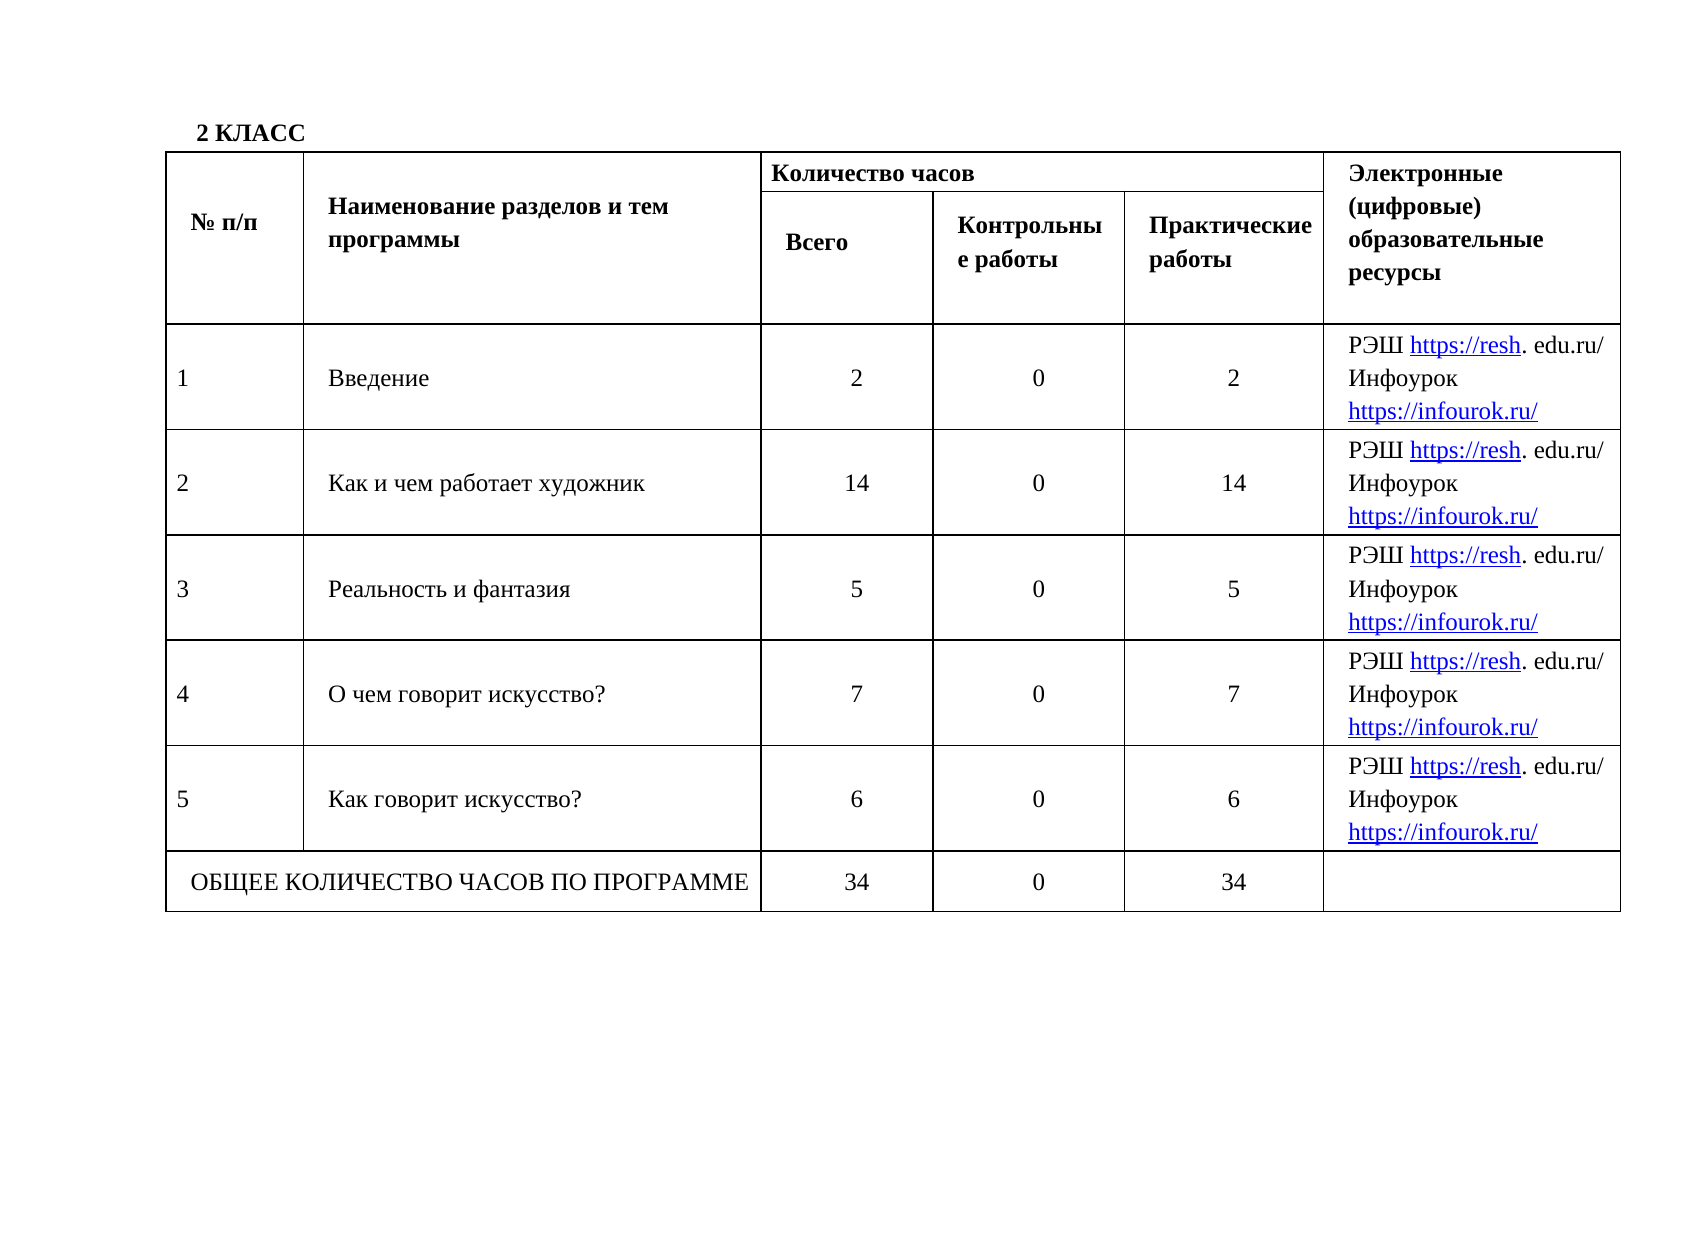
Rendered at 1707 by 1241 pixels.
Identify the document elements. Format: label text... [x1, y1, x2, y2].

table_cell ОБЩЕЕ КОЛИЧЕСТВО ЧАСОВ ПО ПРОГРАММЕ [167, 852, 760, 911]
table_cell 4 [167, 641, 303, 745]
table_cell 0 [934, 852, 1124, 911]
table_cell 0 [934, 536, 1124, 639]
table_cell Всего [762, 192, 932, 323]
table_cell Контрольные работы [934, 192, 1124, 323]
table_cell Как говорит искусство? [304, 746, 760, 850]
table_cell Как и чем работает художник [304, 430, 760, 534]
table_cell 0 [934, 430, 1124, 534]
table_cell РЭШ https://resh. edu.ru/ Инфоурок https://infourok.ru/ [1324, 536, 1620, 639]
table_cell 14 [762, 430, 932, 534]
table_cell РЭШ https://resh. edu.ru/ Инфоурок https://infourok.ru/ [1324, 746, 1620, 850]
table_cell 2 [762, 325, 932, 428]
table_cell 0 [934, 641, 1124, 745]
table_cell РЭШ https://resh. edu.ru/ Инфоурок https://infourok.ru/ [1324, 430, 1620, 534]
table_cell О чем говорит искусство? [304, 641, 760, 745]
table_cell 5 [1125, 536, 1323, 639]
table_cell 6 [762, 746, 932, 850]
table_cell РЭШ https://resh. edu.ru/ Инфоурок https://infourok.ru/ [1324, 325, 1620, 428]
table_header Наименование разделов и тем программы [304, 153, 760, 323]
table_cell Практические работы [1125, 192, 1323, 323]
table_cell 5 [762, 536, 932, 639]
table_cell 34 [1125, 852, 1323, 911]
table_cell Введение [304, 325, 760, 428]
table_cell 7 [762, 641, 932, 745]
table_cell 0 [934, 746, 1124, 850]
table_cell 14 [1125, 430, 1323, 534]
table_cell 1 [167, 325, 303, 428]
table_cell 7 [1125, 641, 1323, 745]
table_cell Реальность и фантазия [304, 536, 760, 639]
table_header № п/п [167, 153, 303, 323]
table_cell 3 [167, 536, 303, 639]
table_cell РЭШ https://resh. edu.ru/ Инфоурок https://infourok.ru/ [1324, 641, 1620, 745]
table_cell 5 [167, 746, 303, 850]
table_cell 0 [934, 325, 1124, 428]
table_cell [1324, 852, 1620, 911]
table_cell 34 [762, 852, 932, 911]
table_cell 6 [1125, 746, 1323, 850]
table_cell 2 [167, 430, 303, 534]
text 2 КЛАСС [190, 118, 1618, 147]
table_header Электронные (цифровые) образовательные ресурсы [1324, 153, 1620, 323]
table_header Количество часов [762, 153, 1323, 191]
table_cell 2 [1125, 325, 1323, 428]
